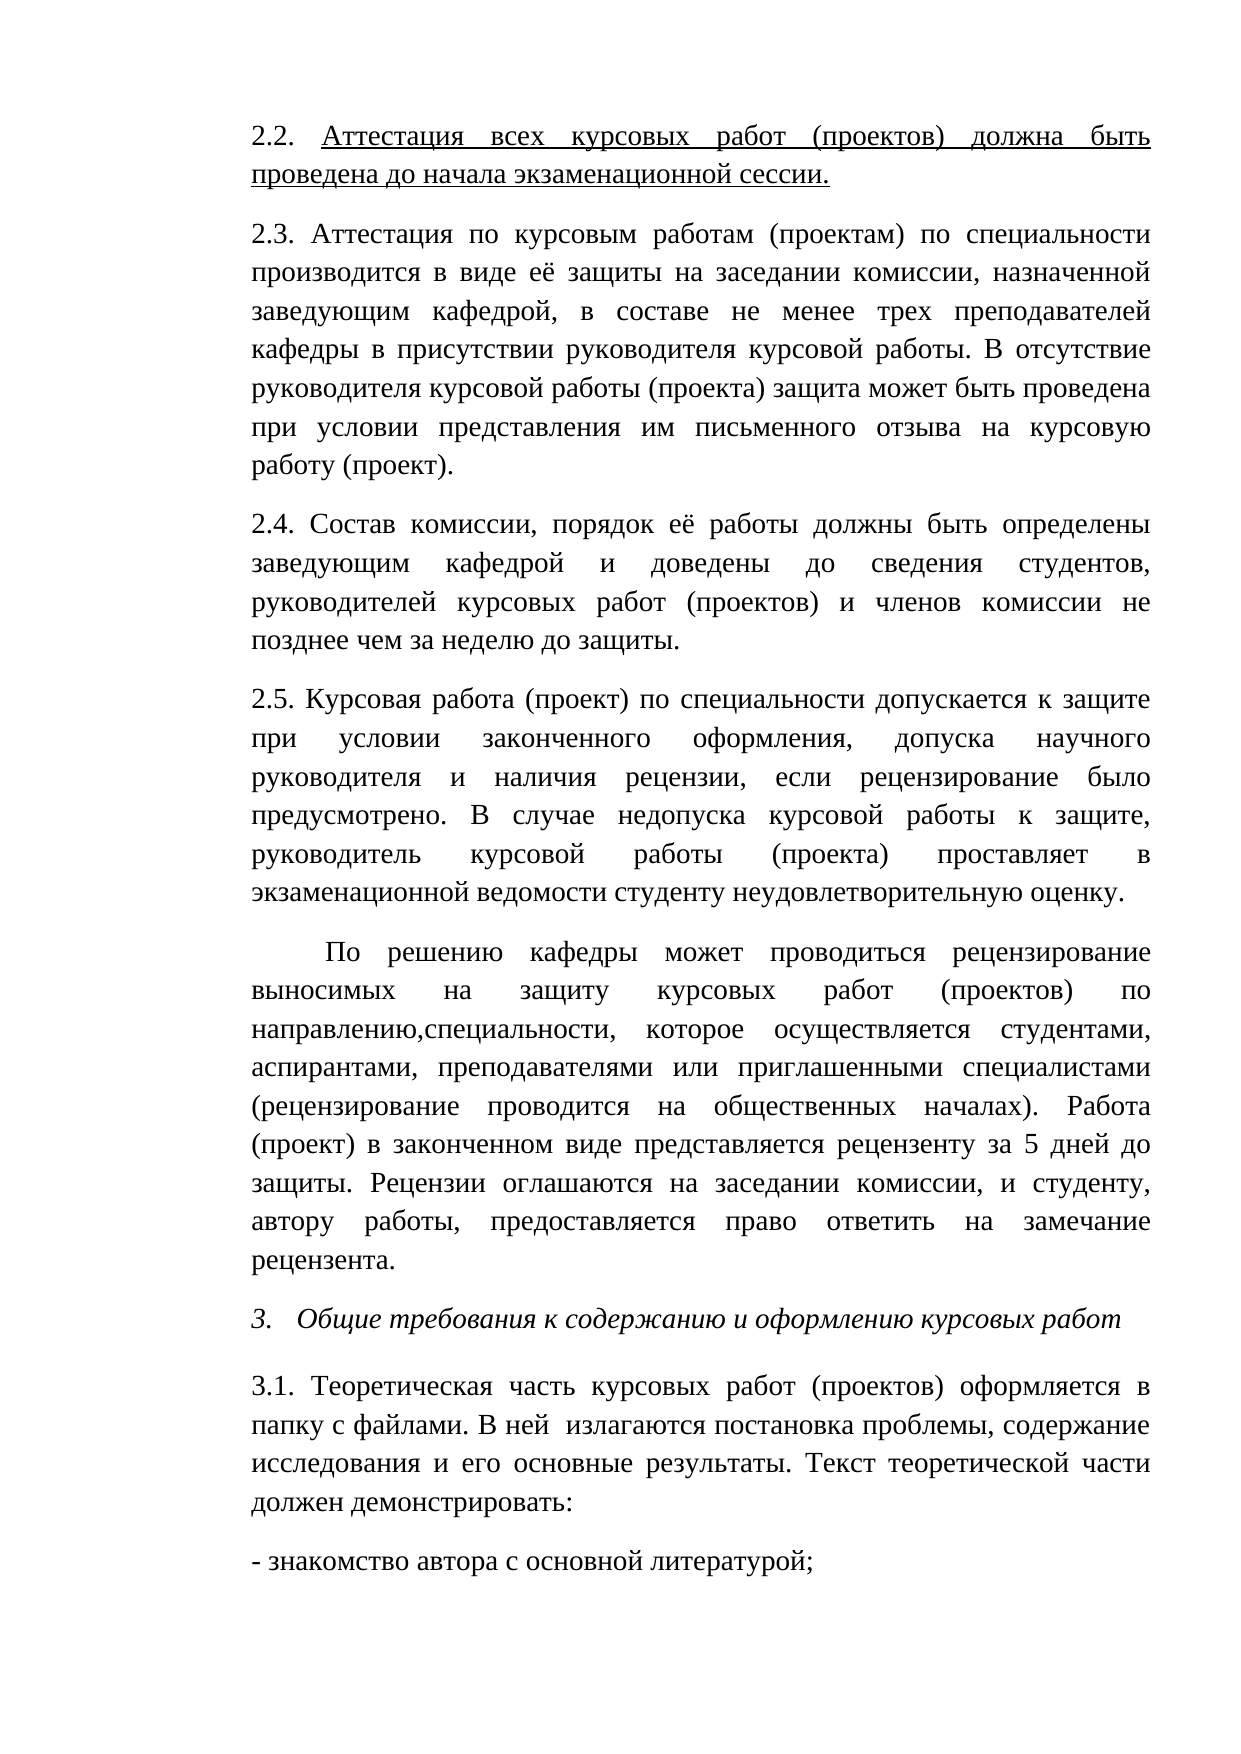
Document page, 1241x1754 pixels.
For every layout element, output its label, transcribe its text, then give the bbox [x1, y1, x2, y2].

text По решению кафедры может проводиться рецензирование выносимых на защиту курсовых работ (проектов) по направлению,специальности, которое осуществляется студентами, аспирантами, преподавателями или приглашенными специалистами (рецензирование проводится на общественных началах). Работа (проект) в законченном виде представляется рецензенту за 5 дней до защиты. Рецензии оглашаются на заседании комиссии, и студенту, автору работы, предоставляется право ответить на замечание рецензента. [251, 934, 1152, 1276]
list Общие требования к содержанию и оформлению курсовых работ [251, 1301, 1152, 1335]
text 2.2. Аттестация всех курсовых работ (проектов) должна быть проведена до начала экзаменационной сессии. [251, 118, 1152, 190]
text 3.1. Теоретическая часть курсовых работ (проектов) оформляется в папку с файлами. В ней излагаются постановка проблемы, содержание исследования и его основные результаты. Текст теоретической части должен демонстрировать: [251, 1368, 1152, 1518]
text 2.4. Состав комиссии, порядок её работы должны быть определены заведующим кафедрой и доведены до сведения студентов, руководителей курсовых работ (проектов) и членов комиссии не позднее чем за неделю до защиты. [251, 507, 1152, 656]
text 2.5. Курсовая работа (проект) по специальности допускается к защите при условии законченного оформления, допуска научного руководителя и наличия рецензии, если рецензирование было предусмотрено. В случае недопуска курсовой работы к защите, руководитель курсовой работы (проекта) проставляет в экзаменационной ведомости студенту неудовлетворительную оценку. [251, 682, 1152, 908]
text - знакомство автора с основной литературой; [251, 1543, 1152, 1577]
text 2.3. Аттестация по курсовым работам (проектам) по специальности производится в виде её защиты на заседании комиссии, назначенной заведующим кафедрой, в составе не менее трех преподавателей кафедры в присутствии руководителя курсовой работы. В отсутствие руководителя курсовой работы (проекта) защита может быть проведена при условии представления им письменного отзыва на курсовую работу (проект). [251, 216, 1152, 481]
